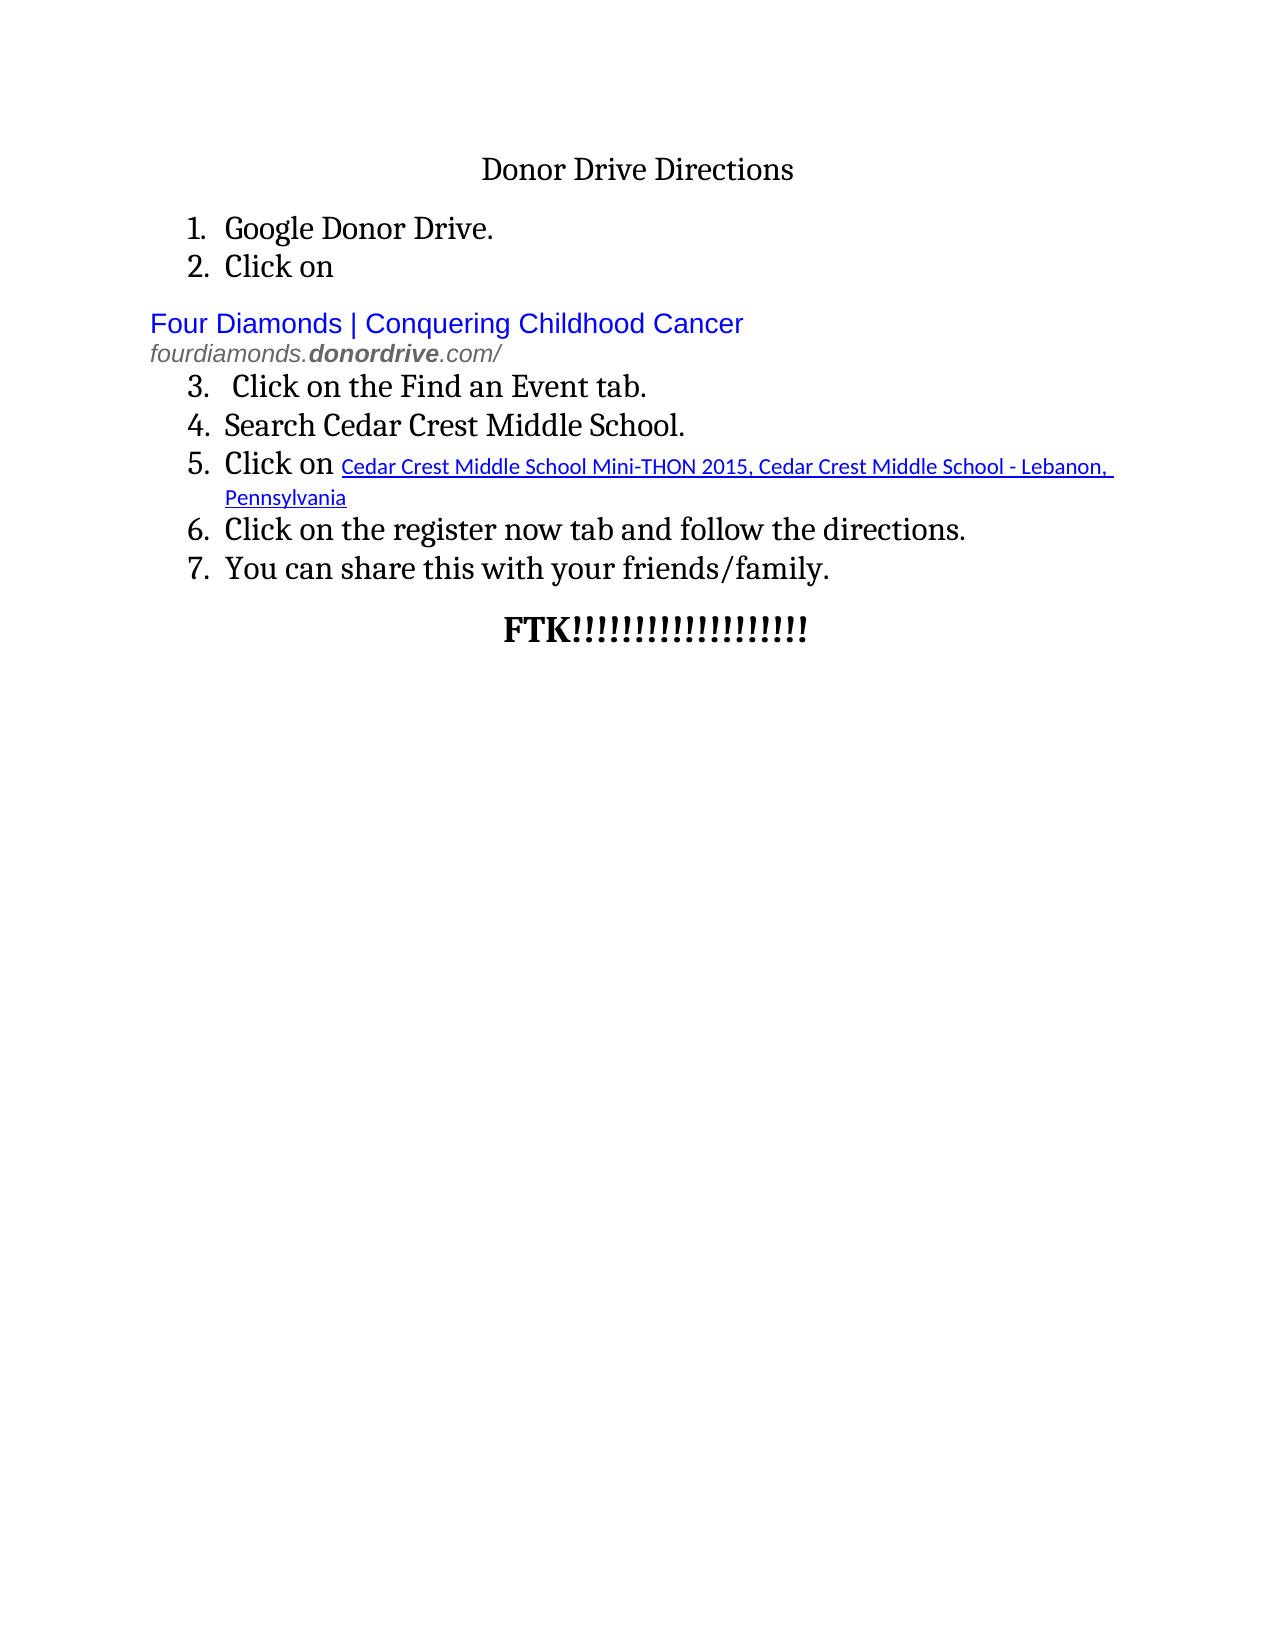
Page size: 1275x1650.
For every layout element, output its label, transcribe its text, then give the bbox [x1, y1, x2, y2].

text fourdiamonds.donordrive.com/ [150, 339, 1125, 368]
list You can share this with your friends/family. [187, 549, 1125, 587]
list Click on [187, 247, 1125, 286]
list Google Donor Drive. [187, 209, 1125, 247]
text FTK!!!!!!!!!!!!!!!!!!! [187, 608, 1125, 651]
text Four Diamonds | Conquering Childhood Cancer [150, 307, 1125, 339]
list Click on the register now tab and follow the directions. [187, 511, 1125, 549]
text Donor Drive Directions [150, 150, 1125, 188]
list Search Cedar Crest Middle School. [187, 406, 1125, 444]
list Click on the Find an Event tab. [187, 368, 1125, 406]
list Click on Cedar Crest Middle School Mini-THON 2015, Cedar Crest Middle School - Lebanon, Pennsylvania [187, 444, 1125, 511]
